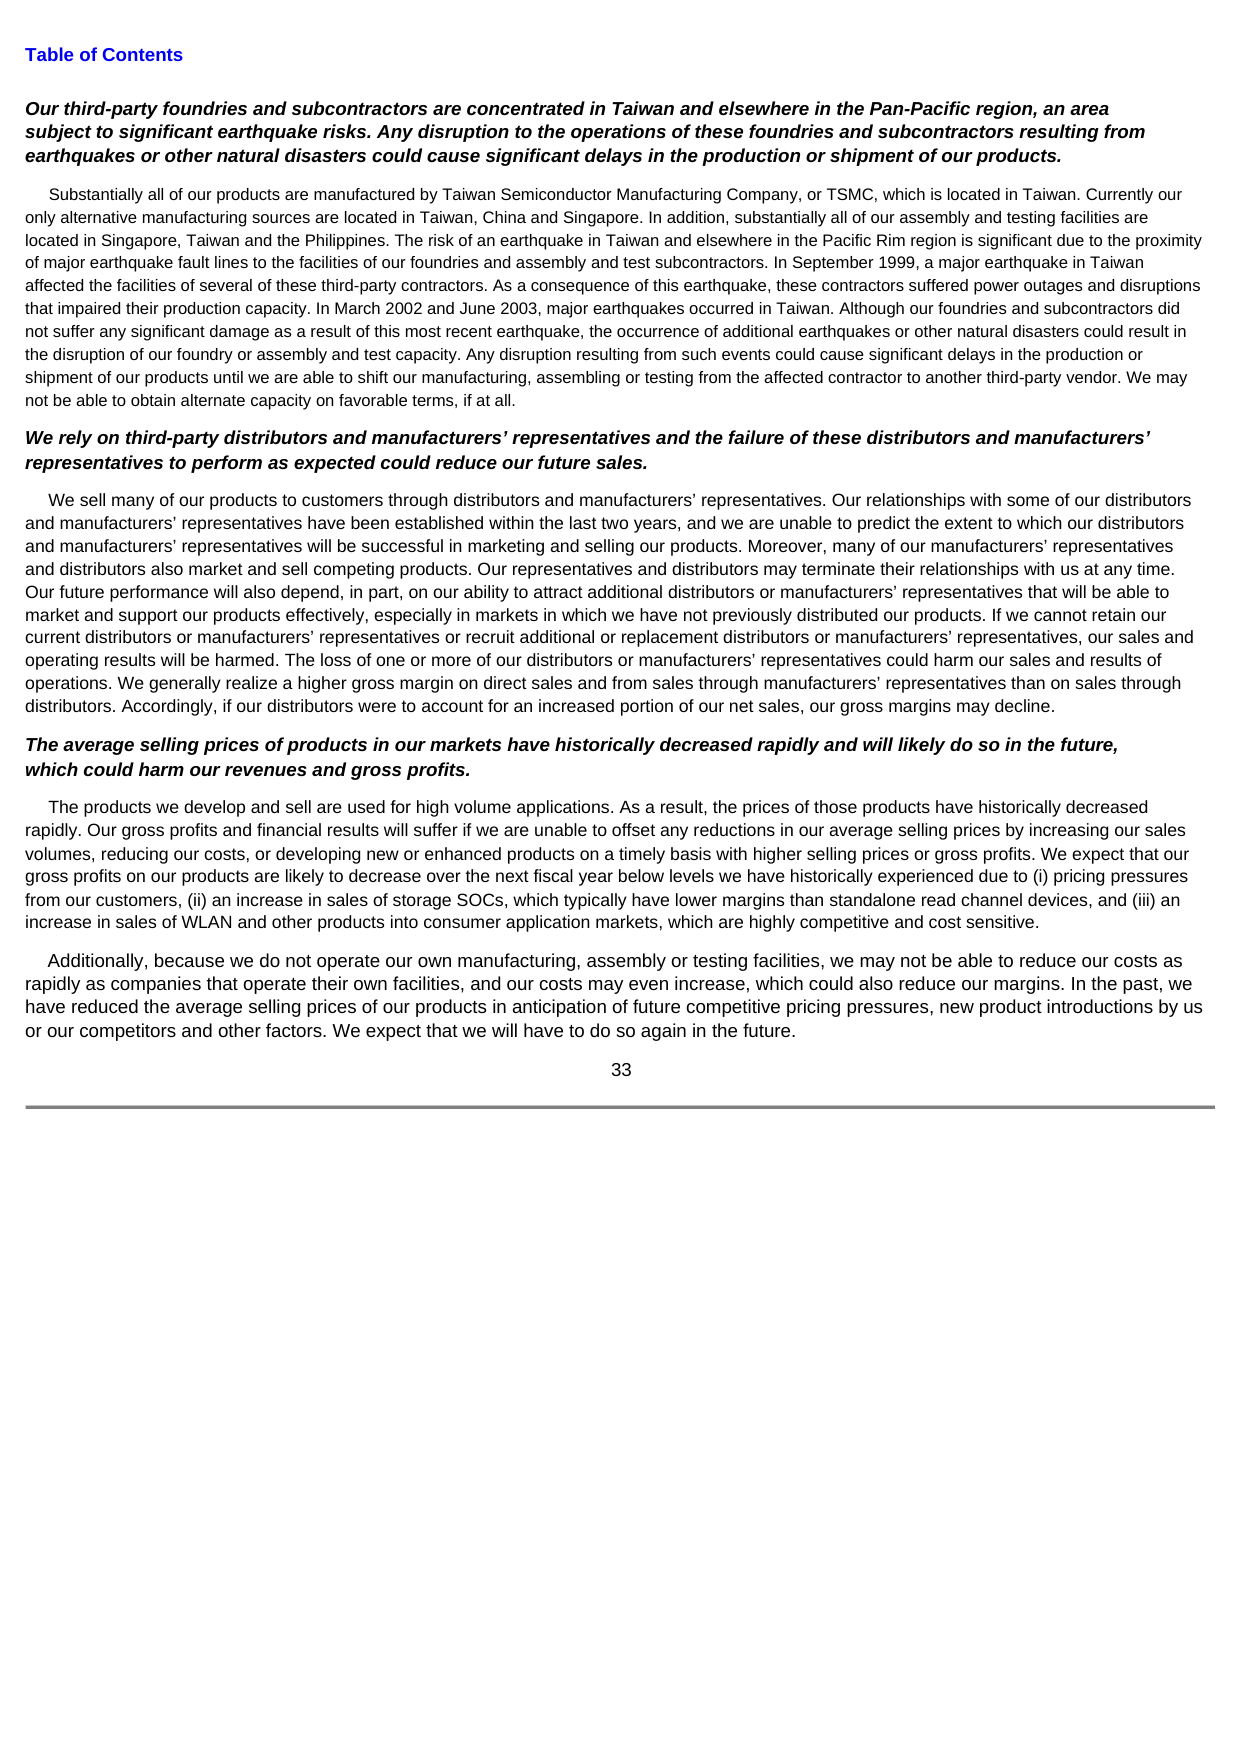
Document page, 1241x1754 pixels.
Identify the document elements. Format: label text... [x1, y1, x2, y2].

text We rely on third-party distributors and manufacturers’ representatives and the failure of these distributors and manufacturers’ representatives to perform as expected could reduce our future sales. [25, 427, 1213, 473]
text 33 [25, 1059, 1217, 1081]
text The products we develop and sell are used for high volume applications. As a result, the prices of those products have historically decreased rapidly. Our gross profits and financial results will suffer if we are unable to offset any reductions in our average selling prices by increasing our sales volumes, reducing our costs, or developing new or enhanced products on a timely basis with higher selling prices or gross profits. We expect that our gross profits on our products are likely to decrease over the next fiscal year below levels we have historically experienced due to (i) pricing pressures from our customers, (ii) an increase in sales of storage SOCs, which typically have lower margins than standalone read channel devices, and (iii) an increase in sales of WLAN and other products into consumer application markets, which are highly competitive and cost sensitive. [25, 797, 1211, 933]
text Our third-party foundries and subcontractors are concentrated in Taiwan and elsewhere in the Pan-Pacific region, an area subject to significant earthquake risks. Any disruption to the operations of these foundries and subcontractors resulting from earthquakes or other natural disasters could cause significant delays in the production or shipment of our products. [25, 97, 1174, 166]
text Substantially all of our products are manufactured by Taiwan Semiconductor Manufacturing Company, or TSMC, which is located in Taiwan. Currently our only alternative manufacturing sources are located in Taiwan, China and Singapore. In addition, substantially all of our assembly and testing facilities are located in Singapore, Taiwan and the Philippines. The risk of an earthquake in Taiwan and elsewhere in the Pacific Rim region is significant due to the proximity of major earthquake fault lines to the facilities of our foundries and assembly and test subcontractors. In September 1999, a major earthquake in Taiwan affected the facilities of several of these third-party contractors. As a consequence of this earthquake, these contractors suffered power outages and disruptions that impaired their production capacity. In March 2002 and June 2003, major earthquakes occurred in Taiwan. Although our foundries and subcontractors did not suffer any significant damage as a result of this most recent earthquake, the occurrence of additional earthquakes or other natural disasters could result in the disruption of our foundry or assembly and test capacity. Any disruption resulting from such events could cause significant delays in the production or shipment of our products until we are able to shift our manufacturing, assembling or testing from the affected contractor to another third-party vendor. We may not be able to obtain alternate capacity on favorable terms, if at all. [25, 184, 1207, 410]
text The average selling prices of products in our markets have historically decreased rapidly and will likely do so in the future, which could harm our revenues and gross profits. [25, 734, 1151, 780]
picture [25, 1105, 1215, 1109]
text We sell many of our products to customers through distributors and manufacturers’ representatives. Our relationships with some of our distributors and manufacturers’ representatives have been established within the last two years, and we are unable to predict the extent to which our distributors and manufacturers’ representatives will be successful in marketing and selling our products. Moreover, many of our manufacturers’ representatives and distributors also market and sell competing products. Our representatives and distributors may terminate their relationships with us at any time. Our future performance will also depend, in part, on our ability to attract additional distributors or manufacturers’ representatives that will be able to market and support our products effectively, especially in markets in which we have not previously distributed our products. If we cannot retain our current distributors or manufacturers’ representatives or recruit additional or replacement distributors or manufacturers’ representatives, our sales and operating results will be harmed. The loss of one or more of our distributors or manufacturers’ representatives could harm our sales and results of operations. We generally realize a higher gross margin on direct sales and from sales through manufacturers’ representatives than on sales through distributors. Accordingly, if our distributors were to account for an increased portion of our net sales, our gross margins may decline. [25, 490, 1207, 716]
text Additionally, because we do not operate our own manufacturing, assembly or testing facilities, we may not be able to reduce our costs as rapidly as companies that operate their own facilities, and our costs may even increase, which could also reduce our margins. In the past, we have reduced the average selling prices of our products in anticipation of future competitive pricing pressures, new product introductions by us or our competitors and other factors. We expect that we will have to do so again in the future. [25, 950, 1211, 1041]
text Table of Contents [25, 44, 1213, 65]
